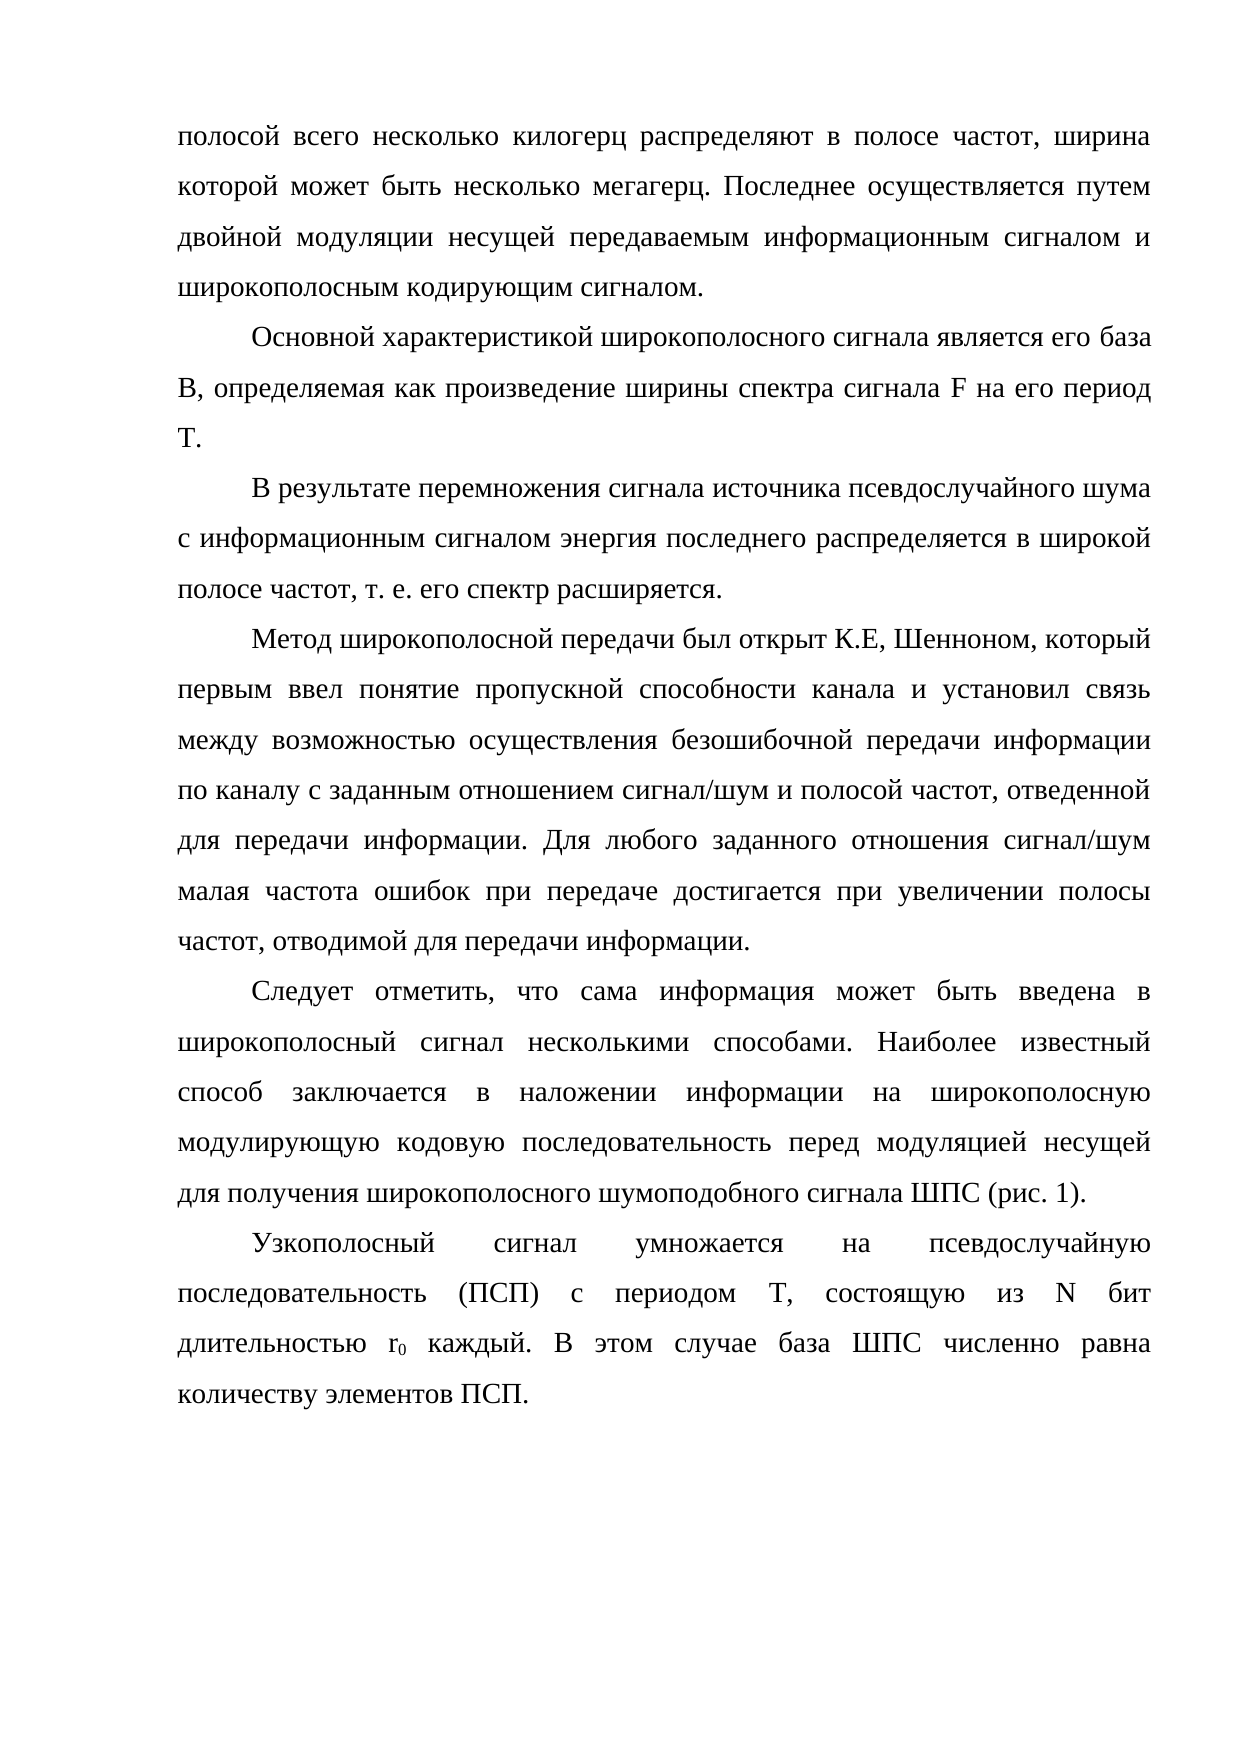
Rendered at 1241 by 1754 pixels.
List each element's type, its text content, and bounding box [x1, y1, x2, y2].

text Узкополосный сигнал умножается на псевдослучайную последовательность (ПСП) с периодом Т, состоящую из N бит длительностью r0 каждый. В этом случае база ШПС численно равна количеству элементов ПСП. [177, 1225, 1152, 1409]
text Основной характеристикой широкополосного сигнала является его база В, определяемая как произведение ширины спектра сигнала F на его период Т. [177, 319, 1152, 453]
text Следует отметить, что сама информация может быть введена в широкополосный сигнал несколькими способами. Наиболее известный способ заключается в наложении информации на широкополосную модулирующую кодовую последовательность перед модуляцией несущей для получения широкополосного шумоподобного сигнала ШПС (рис. 1). [177, 973, 1152, 1208]
text В результате перемножения сигнала источника псевдослучайного шума с информационным сигналом энергия последнего распределяется в широкой полосе частот, т. е. его спектр расширяется. [177, 470, 1152, 604]
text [177, 118, 1152, 303]
text Метод широкополосной передачи был открыт К.Е, Шенноном, который первым ввел понятие пропускной способности канала и установил связь между возможностью осуществления безошибочной передачи информации по каналу с заданным отношением сигнал/шум и полосой частот, отведенной для передачи информации. Для любого заданного отношения сигнал/шум малая частота ошибок при передаче достигается при увеличении полосы частот, отводимой для передачи информации. [177, 621, 1152, 957]
